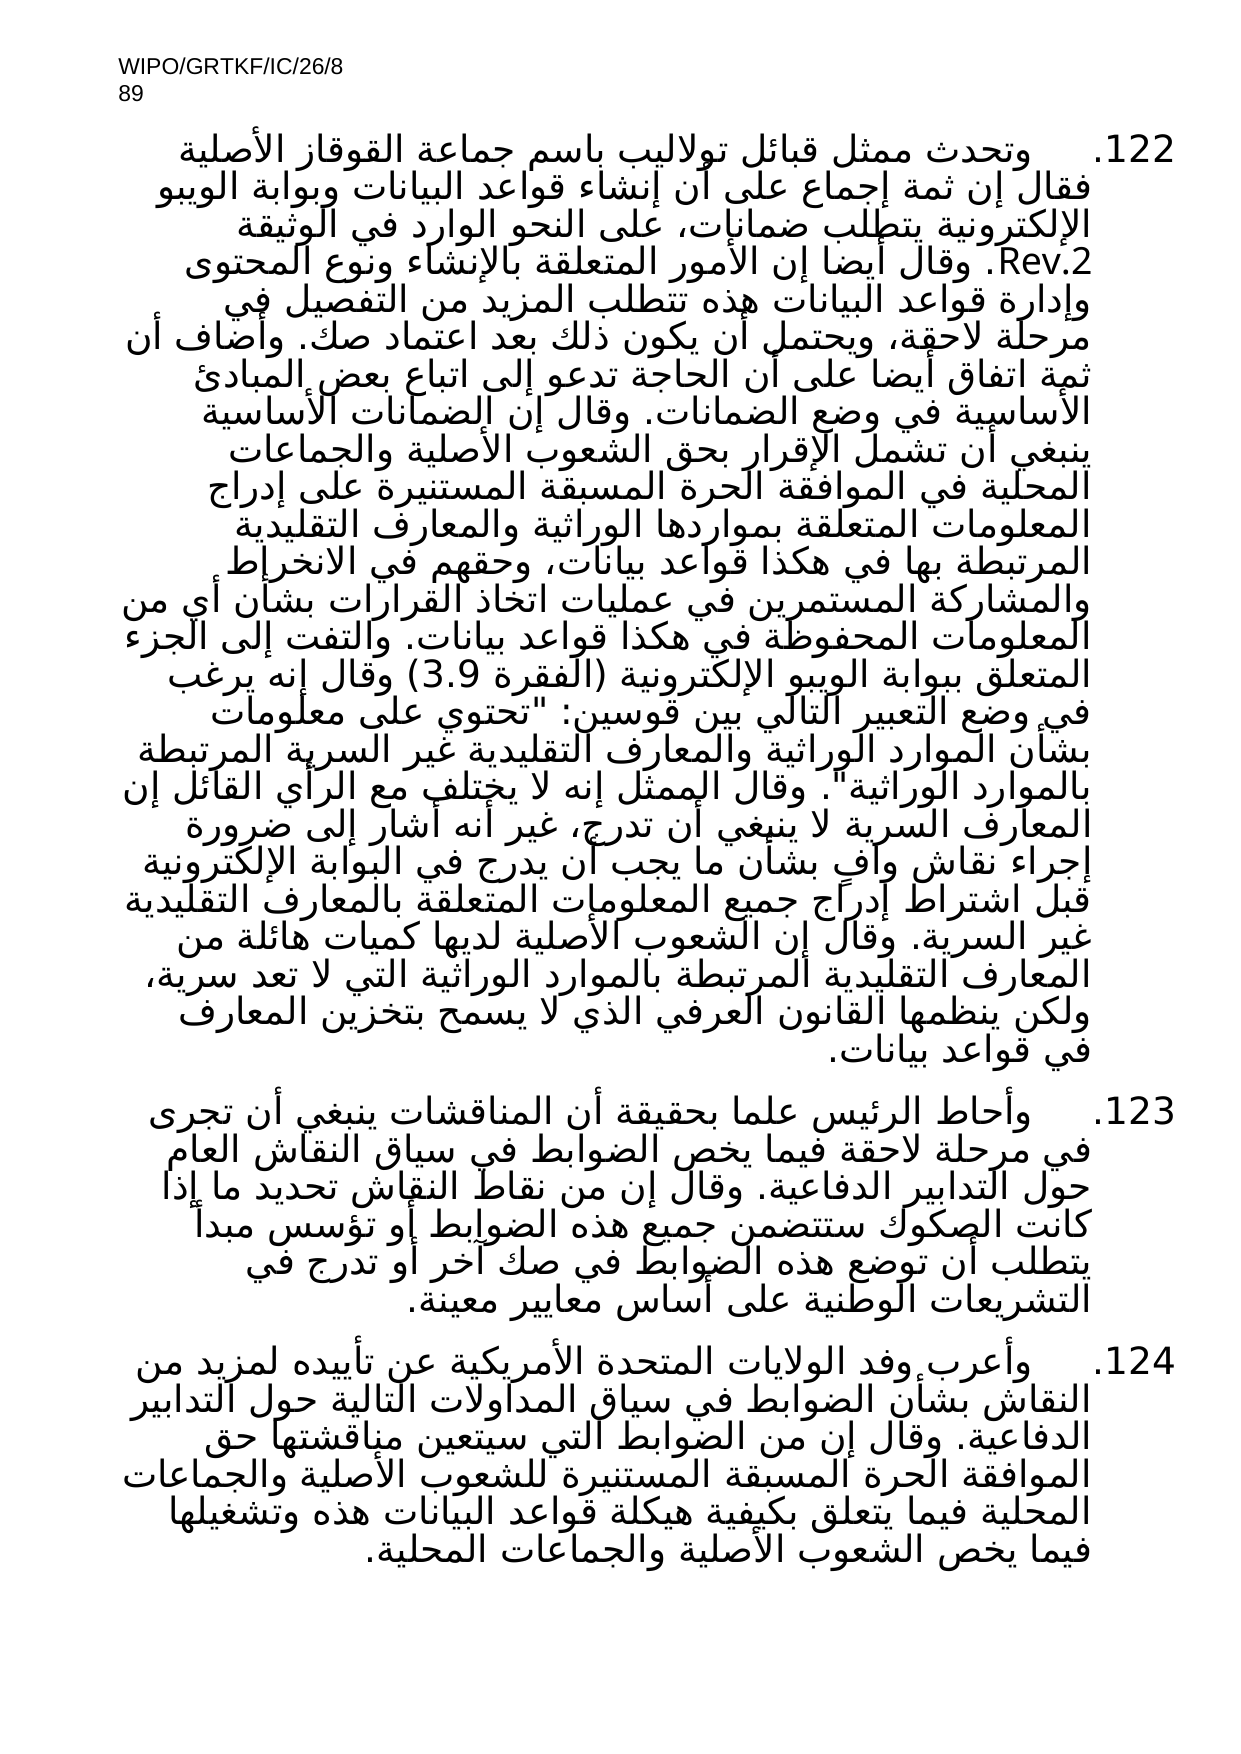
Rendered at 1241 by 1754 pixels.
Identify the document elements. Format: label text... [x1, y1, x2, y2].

text وتحدث ممثل قبائل تولاليب باسم جماعة القوقاز الأصلية فقال إن ثمة إجماع على أن إنشاء قواعد البيانات وبوابة الويبو الإلكترونية يتطلب ضمانات، على النحو الوارد في الوثيقة Rev.2. وقال أيضا إن الأمور المتعلقة بالإنشاء ونوع المحتوى وإدارة قواعد البيانات هذه تتطلب المزيد من التفصيل في مرحلة لاحقة، ويحتمل أن يكون ذلك بعد اعتماد صك. وأضاف أن ثمة اتفاق أيضا على أن الحاجة تدعو إلى اتباع بعض المبادئ الأساسية في وضع الضمانات. وقال إن الضمانات الأساسية ينبغي أن تشمل الإقرار بحق الشعوب الأصلية والجماعات المحلية في الموافقة الحرة المسبقة المستنيرة على إدراج المعلومات المتعلقة بمواردها الوراثية والمعارف التقليدية المرتبطة بها في هكذا قواعد بيانات، وحقهم في الانخراط والمشاركة المستمرين في عمليات اتخاذ القرارات بشأن أي من المعلومات المحفوظة في هكذا قواعد بيانات. والتفت إلى الجزء المتعلق ببوابة الويبو الإلكترونية (الفقرة 3.9) وقال إنه يرغب في وضع التعبير التالي بين قوسين: "تحتوي على معلومات بشأن الموارد الوراثية والمعارف التقليدية غير السرية المرتبطة بالموارد الوراثية". وقال الممثل إنه لا يختلف مع الرأي القائل إن المعارف السرية لا ينبغي أن تدرج، غير أنه أشار إلى ضرورة إجراء نقاش وافٍ بشأن ما يجب أن يدرج في البوابة الإلكترونية قبل اشتراط إدراج جميع المعلومات المتعلقة بالمعارف التقليدية غير السرية. وقال إن الشعوب الأصلية لديها كميات هائلة من المعارف التقليدية المرتبطة بالموارد الوراثية التي لا تعد سرية، ولكن ينظمها القانون العرفي الذي لا يسمح بتخزين المعارف في قواعد بيانات. [118, 132, 1092, 1070]
text وأحاط الرئيس علما بحقيقة أن المناقشات ينبغي أن تجرى في مرحلة لاحقة فيما يخص الضوابط في سياق النقاش العام حول التدابير الدفاعية. وقال إن من نقاط النقاش تحديد ما إذا كانت الصكوك ستتضمن جميع هذه الضوابط أو تؤسس مبدأ يتطلب أن توضع هذه الضوابط في صك آخر أو تدرج في التشريعات الوطنية على أساس معايير معينة. [118, 1095, 1092, 1320]
text وأعرب وفد الولايات المتحدة الأمريكية عن تأييده لمزيد من النقاش بشأن الضوابط في سياق المداولات التالية حول التدابير الدفاعية. وقال إن من الضوابط التي سيتعين مناقشتها حق الموافقة الحرة المسبقة المستنيرة للشعوب الأصلية والجماعات المحلية فيما يتعلق بكيفية هيكلة قواعد البيانات هذه وتشغيلها فيما يخص الشعوب الأصلية والجماعات المحلية. [118, 1345, 1092, 1570]
